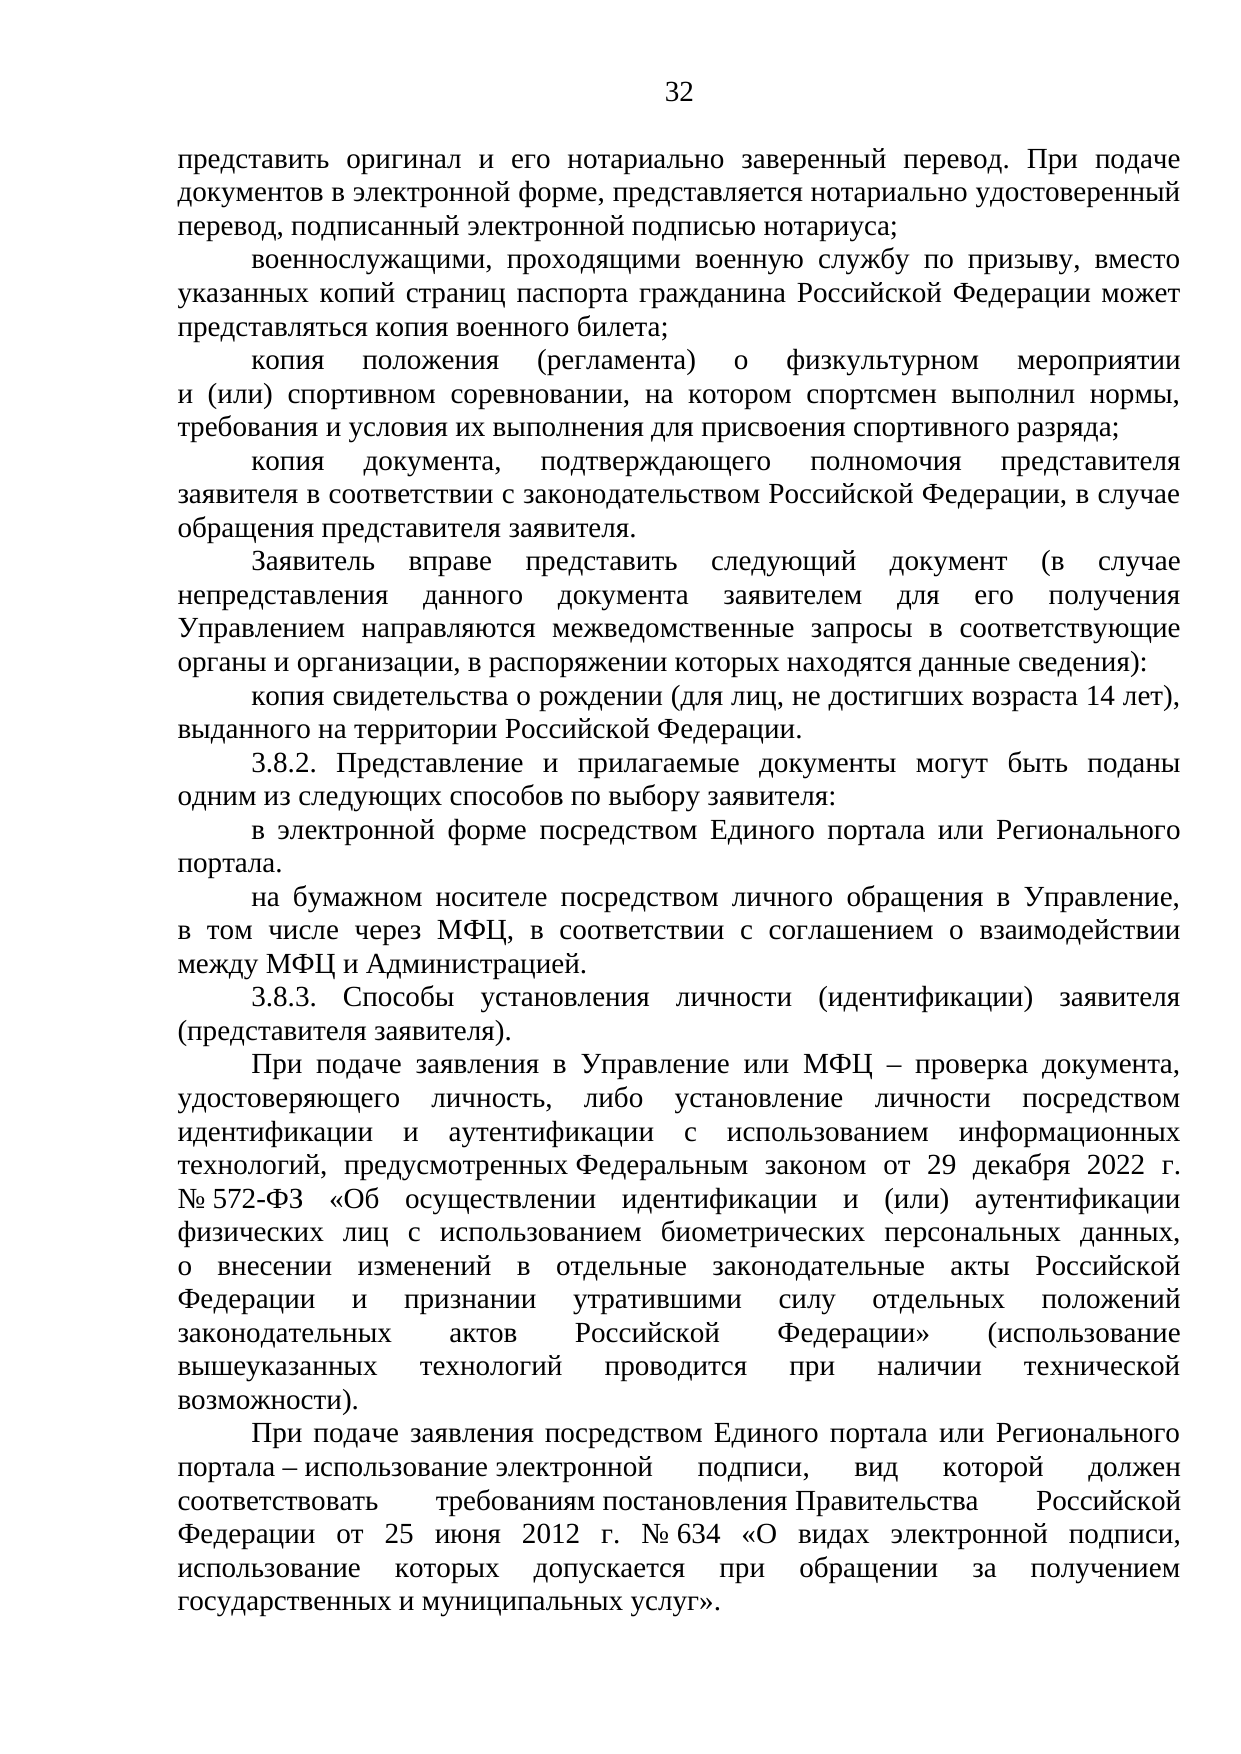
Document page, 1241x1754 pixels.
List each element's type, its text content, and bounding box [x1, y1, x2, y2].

text При подаче заявления посредством Единого портала или Регионального портала – использование электронной подписи, вид которой должен соответствовать требованиям постановления Правительства Российской Федерации от 25 июня 2012 г. № 634 «О видах электронной подписи, использование которых допускается при обращении за получением государственных и муниципальных услуг». [177, 1416, 1181, 1617]
text копия свидетельства о рождении (для лиц, не достигших возраста 14 лет), выданного на территории Российской Федерации. [177, 678, 1181, 745]
text При подаче заявления в Управление или МФЦ – проверка документа, удостоверяющего личность, либо установление личности посредством идентификации и аутентификации с использованием информационных технологий, предусмотренных Федеральным законом от 29 декабря 2022 г. № 572-ФЗ «Об осуществлении идентификации и (или) аутентификации физических лиц с использованием биометрических персональных данных, о внесении изменений в отдельные законодательные акты Российской Федерации и признании утратившими силу отдельных положений законодательных актов Российской Федерации» (использование вышеуказанных технологий проводится при наличии технической возможности). [177, 1047, 1181, 1416]
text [177, 141, 1181, 242]
text в электронной форме посредством Единого портала или Регионального портала. [177, 812, 1181, 879]
text на бумажном носителе посредством личного обращения в Управление, в том числе через МФЦ, в соответствии с соглашением о взаимодействии между МФЦ и Администрацией. [177, 879, 1181, 979]
text копия положения (регламента) о физкультурном мероприятии и (или) спортивном соревновании, на котором спортсмен выполнил нормы, требования и условия их выполнения для присвоения спортивного разряда; [177, 342, 1181, 443]
text Заявитель вправе представить следующий документ (в случае непредставления данного документа заявителем для его получения Управлением направляются межведомственные запросы в соответствующие органы и организации, в распоряжении которых находятся данные сведения): [177, 543, 1181, 678]
text 3.8.3. Способы установления личности (идентификации) заявителя (представителя заявителя). [177, 979, 1181, 1047]
text военнослужащими, проходящими военную службу по призыву, вместо указанных копий страниц паспорта гражданина Российской Федерации может представляться копия военного билета; [177, 242, 1181, 342]
text 3.8.2. Представление и прилагаемые документы могут быть поданы одним из следующих способов по выбору заявителя: [177, 745, 1181, 812]
text копия документа, подтверждающего полномочия представителя заявителя в соответствии с законодательством Российской Федерации, в случае обращения представителя заявителя. [177, 443, 1181, 543]
